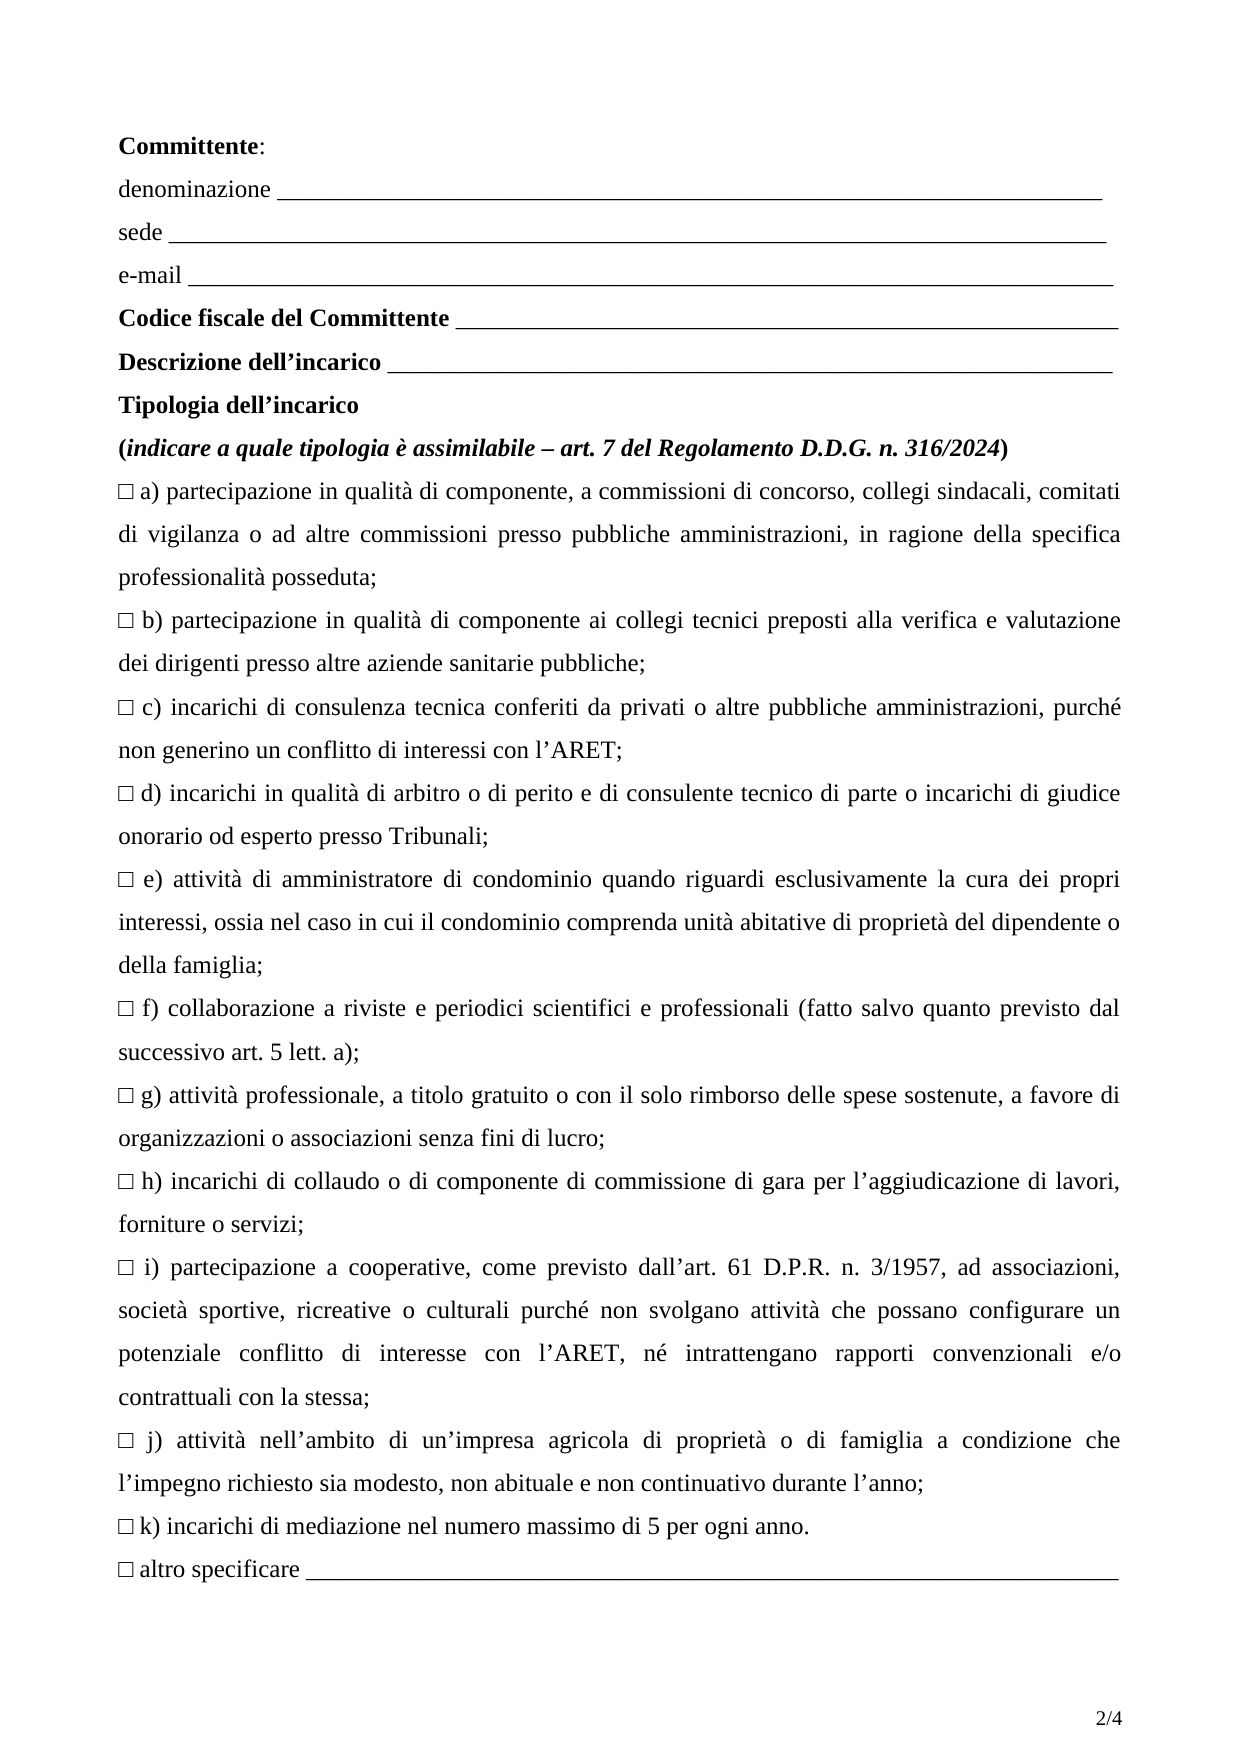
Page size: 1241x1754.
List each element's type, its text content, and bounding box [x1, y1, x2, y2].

text Descrizione dell’incarico __________________________________________________________ [118, 347, 1122, 375]
text □ b) partecipazione in qualità di componente ai collegi tecnici preposti alla verifica e valutazione dei dirigenti presso altre aziende sanitarie pubbliche; [118, 605, 1122, 677]
text Committente: [118, 131, 1122, 160]
text □ k) incarichi di mediazione nel numero massimo di 5 per ogni anno. [118, 1511, 1122, 1540]
text Codice fiscale del Committente _____________________________________________________ [118, 303, 1122, 332]
text Tipologia dell’incarico [118, 390, 1122, 418]
text □ j) attività nell’ambito di un’impresa agricola di proprietà o di famiglia a condizione che l’impegno richiesto sia modesto, non abituale e non continuativo durante l’anno; [118, 1425, 1122, 1497]
text □ altro specificare _________________________________________________________________ [118, 1554, 1122, 1583]
text □ i) partecipazione a cooperative, come previsto dall’art. 61 D.P.R. n. 3/1957, ad associazioni, società sportive, ricreative o culturali purché non svolgano attività che possano configurare un potenziale conflitto di interesse con l’ARET, né intrattengano rapporti convenzionali e/o contrattuali con la stessa; [118, 1252, 1122, 1410]
text □ g) attività professionale, a titolo gratuito o con il solo rimborso delle spese sostenute, a favore di organizzazioni o associazioni senza fini di lucro; [118, 1080, 1122, 1152]
text □ e) attività di amministratore di condominio quando riguardi esclusivamente la cura dei propri interessi, ossia nel caso in cui il condominio comprenda unità abitative di proprietà del dipendente o della famiglia; [118, 864, 1122, 979]
text □ h) incarichi di collaudo o di componente di commissione di gara per l’aggiudicazione di lavori, forniture o servizi; [118, 1166, 1122, 1238]
text □ f) collaborazione a riviste e periodici scientifici e professionali (fatto salvo quanto previsto dal successivo art. 5 lett. a); [118, 993, 1122, 1065]
text sede ___________________________________________________________________________ [118, 217, 1122, 246]
text e-mail __________________________________________________________________________ [118, 260, 1122, 289]
text denominazione __________________________________________________________________ [118, 174, 1122, 203]
text (indicare a quale tipologia è assimilabile – art. 7 del Regolamento D.D.G. n. 316/2024) [118, 433, 1122, 462]
text □ c) incarichi di consulenza tecnica conferiti da privati o altre pubbliche amministrazioni, purché non generino un conflitto di interessi con l’ARET; [118, 692, 1122, 763]
text □ a) partecipazione in qualità di componente, a commissioni di concorso, collegi sindacali, comitati di vigilanza o ad altre commissioni presso pubbliche amministrazioni, in ragione della specifica professionalità posseduta; [118, 476, 1122, 591]
text □ d) incarichi in qualità di arbitro o di perito e di consulente tecnico di parte o incarichi di giudice onorario od esperto presso Tribunali; [118, 778, 1122, 850]
